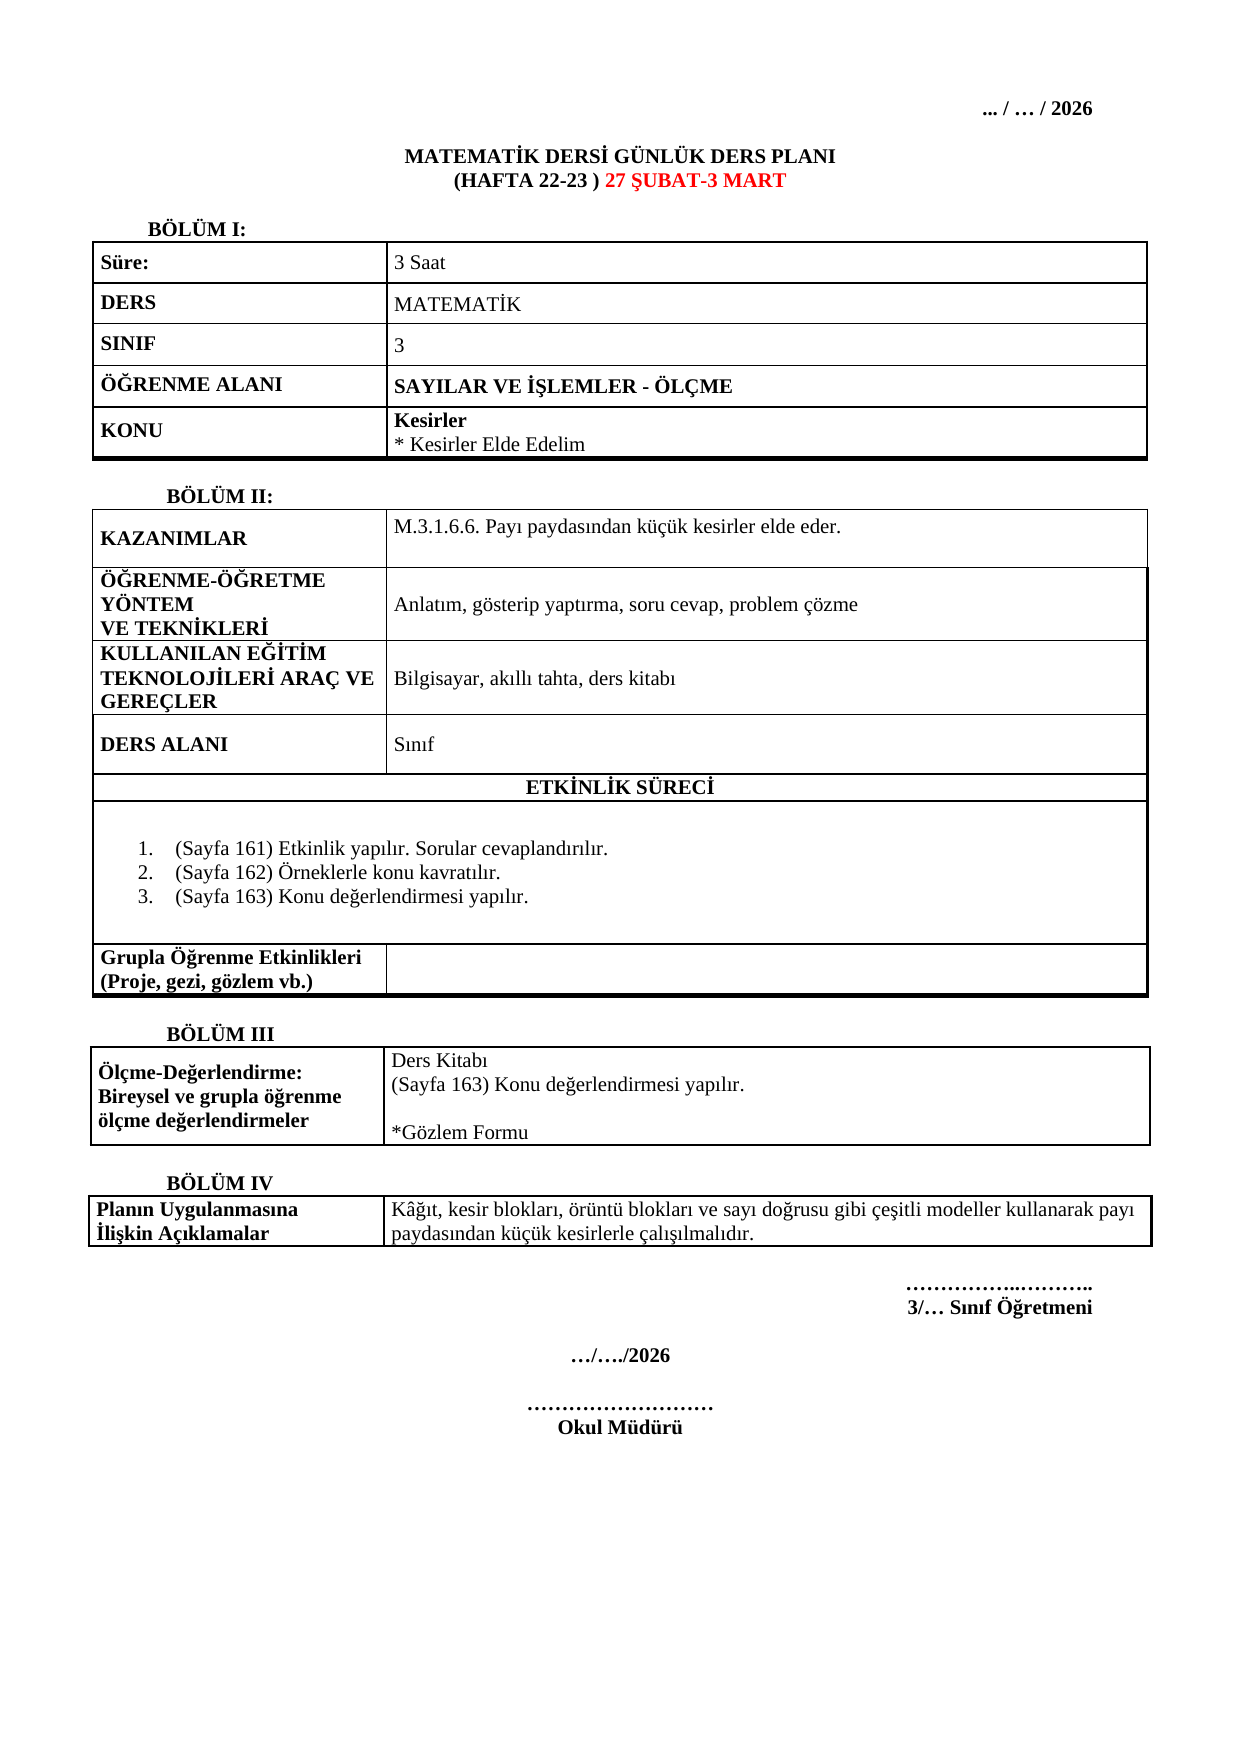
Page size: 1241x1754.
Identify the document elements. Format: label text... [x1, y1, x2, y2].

table_header Süre: [94, 243, 386, 282]
table_cell ÖĞRENME-ÖĞRETME YÖNTEM VE TEKNİKLERİ [93, 568, 386, 640]
table_cell Anlatım, gösterip yaptırma, soru cevap, problem çözme [387, 568, 1146, 640]
table_cell MATEMATİK [388, 284, 1146, 323]
text ……………………… [148, 1391, 1092, 1415]
text MATEMATİK DERSİ GÜNLÜK DERS PLANI [148, 144, 1092, 168]
table_header Planın Uygulanmasına İlişkin Açıklamalar [90, 1197, 383, 1245]
table_cell SINIF [94, 324, 386, 365]
table_header KAZANIMLAR [93, 510, 386, 567]
text ... / … / 2026 [148, 96, 1092, 120]
table_cell Kesirler * Kesirler Elde Edelim [388, 408, 1146, 456]
table_cell 3 [388, 324, 1146, 365]
table_cell Grupla Öğrenme Etkinlikleri (Proje, gezi, gözlem vb.) [94, 945, 386, 993]
text ……………..……….. [148, 1271, 1092, 1295]
text 3/… Sınıf Öğretmeni [148, 1295, 1092, 1319]
text Okul Müdürü [148, 1415, 1092, 1439]
text BÖLÜM II: [148, 484, 1092, 508]
table_cell KULLANILAN EĞİTİM TEKNOLOJİLERİ ARAÇ VE GEREÇLER [93, 641, 386, 713]
table_cell DERS ALANI [94, 715, 386, 773]
table_header Kâğıt, kesir blokları, örüntü blokları ve sayı doğrusu gibi çeşitli modeller kullanarak payı paydasından küçük kesirlerle çalışılmalıdır. [385, 1197, 1150, 1245]
table_cell KONU [94, 408, 386, 456]
subtitle BÖLÜM IV [148, 1170, 1092, 1194]
subtitle BÖLÜM III [148, 1022, 1092, 1046]
table_cell Bilgisayar, akıllı tahta, ders kitabı [387, 641, 1146, 713]
table_header Ölçme-Değerlendirme: Bireysel ve grupla öğrenme ölçme değerlendirmeler [92, 1048, 383, 1144]
text BÖLÜM I: [148, 217, 1092, 241]
table_cell (Sayfa 161) Etkinlik yapılır. Sorular cevaplandırılır. (Sayfa 162) Örneklerle konu kavratılır. (Sayfa 163) Konu değerlendirmesi yapılır. [94, 802, 1146, 943]
text (HAFTA 22-23 ) 27 ŞUBAT-3 MART [148, 168, 1092, 192]
text …/…./2026 [148, 1343, 1092, 1367]
table_cell DERS [94, 284, 386, 323]
table_cell ETKİNLİK SÜRECİ [94, 775, 1146, 800]
table_header 3 Saat [388, 243, 1146, 282]
table_cell Sınıf [387, 715, 1146, 773]
table_header M.3.1.6.6. Payı paydasından küçük kesirler elde eder. [387, 510, 1147, 567]
table_cell SAYILAR VE İŞLEMLER - ÖLÇME [388, 366, 1146, 406]
table_cell [387, 945, 1146, 993]
table_cell ÖĞRENME ALANI [94, 366, 386, 406]
table_header Ders Kitabı (Sayfa 163) Konu değerlendirmesi yapılır. *Gözlem Formu [385, 1048, 1149, 1144]
